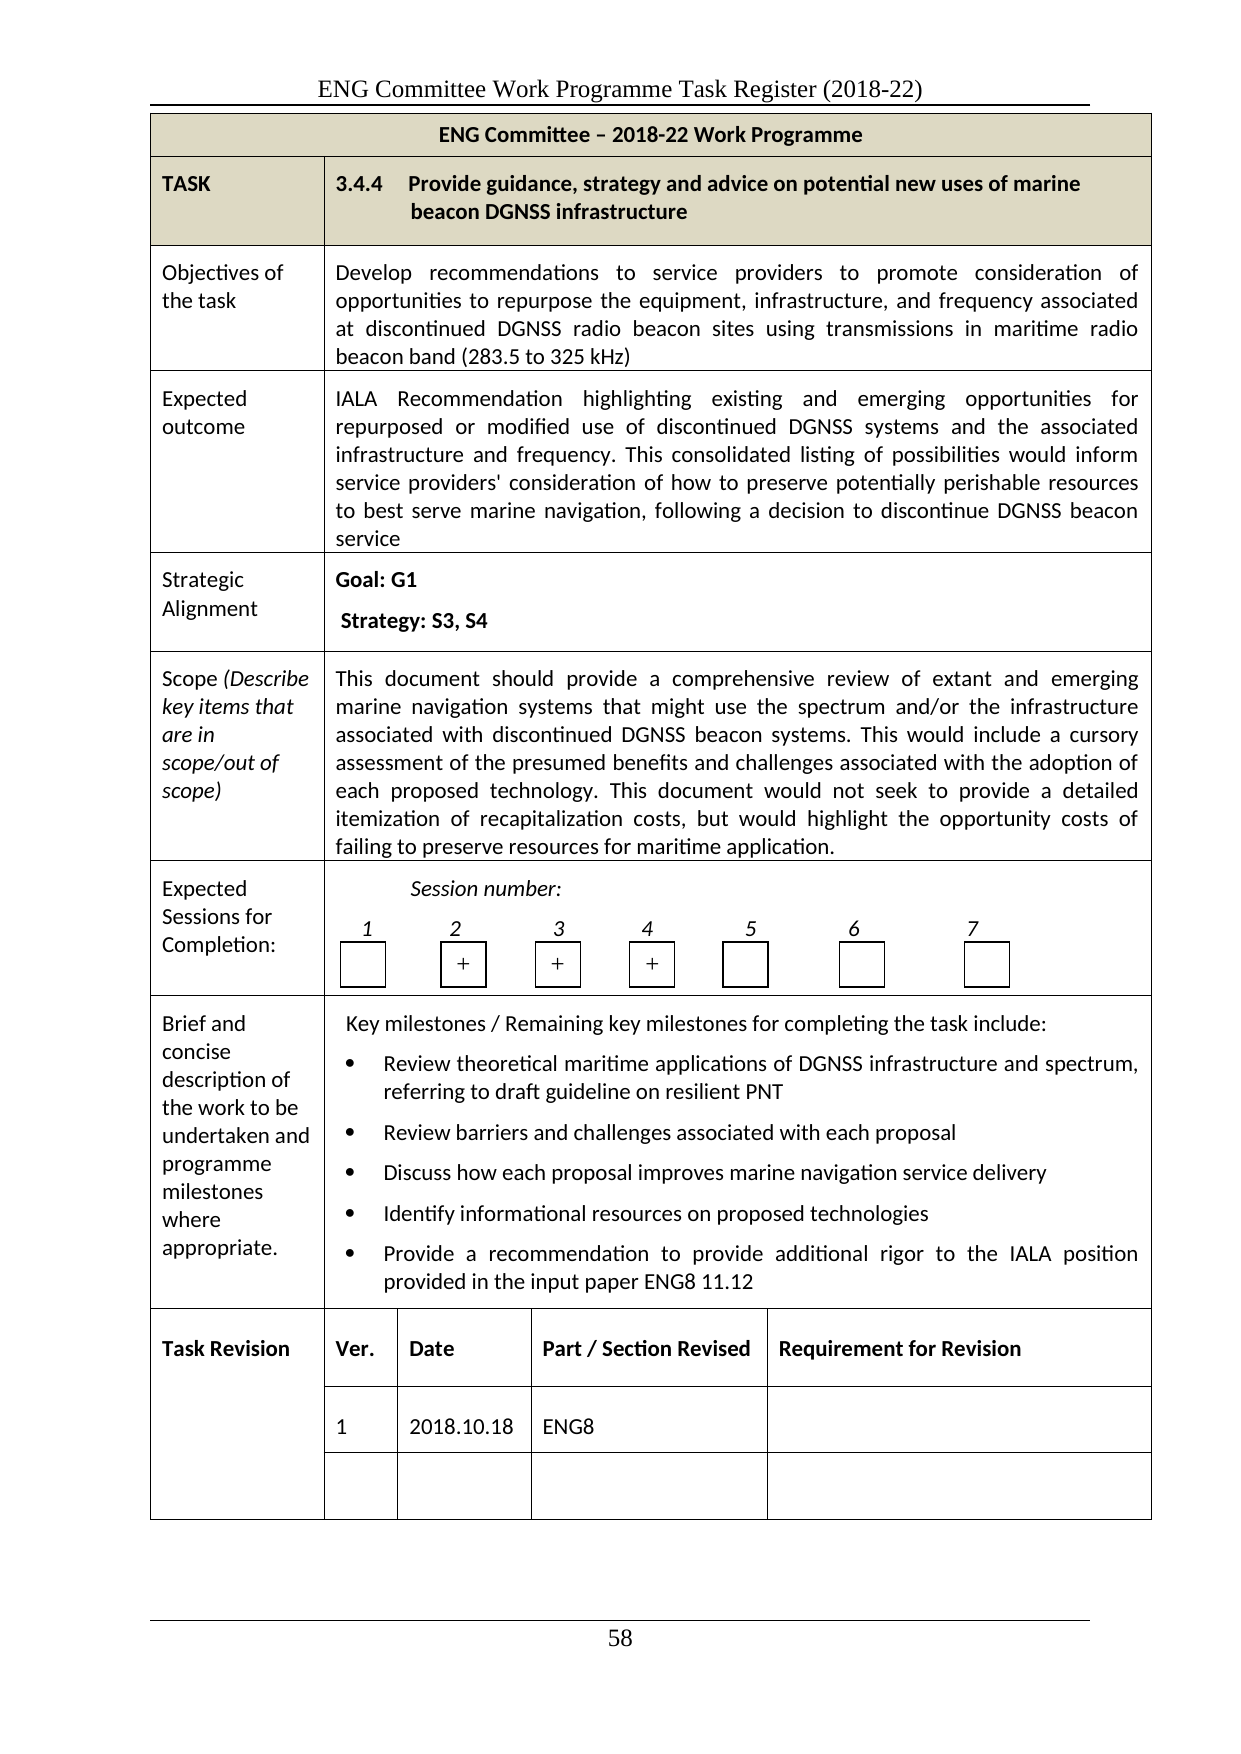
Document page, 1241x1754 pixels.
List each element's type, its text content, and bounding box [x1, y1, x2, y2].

table_cell Expected Sessions for Completion: [151, 861, 324, 995]
table_cell Strategic Alignment [151, 553, 324, 651]
table_cell Brief and concise description of the work to be undertaken and programme milestones where appropriate. [151, 996, 324, 1308]
table_cell Ver. [325, 1309, 397, 1386]
table_cell [768, 1453, 1151, 1519]
table_cell [398, 1453, 531, 1519]
table_cell TASK [151, 157, 324, 245]
table_header ENG Committee – 2018-22 Work Programme [151, 114, 1151, 156]
table_cell Session number: 1 2 3 4 5 6 7 [325, 861, 1151, 995]
table_cell Key milestones / Remaining key milestones for completing the task include: Review theoretical maritime applications of DGNSS infrastructure and spectrum, referring to draft guideline on resilient PNT Review barriers and challenges associated with each proposal Discuss how each proposal improves marine navigation service delivery Identify informational resources on proposed technologies Provide a recommendation to provide additional rigor to the IALA position provided in the input paper ENG8 11.12 [325, 996, 1151, 1308]
table_cell This document should provide a comprehensive review of extant and emerging marine navigation systems that might use the spectrum and/or the infrastructure associated with discontinued DGNSS beacon systems. This would include a cursory assessment of the presumed benefits and challenges associated with the adoption of each proposed technology. This document would not seek to provide a detailed itemization of recapitalization costs, but would highlight the opportunity costs of failing to preserve resources for maritime application. [325, 652, 1151, 860]
table_cell Scope (Describe key items that are in scope/out of scope) [151, 652, 324, 860]
table_cell Task Revision [151, 1309, 324, 1519]
table_cell 1 [325, 1387, 397, 1452]
table_cell 2018.10.18 [398, 1387, 531, 1452]
table_cell [768, 1387, 1151, 1452]
table_cell 3.4.4 Provide guidance, strategy and advice on potential new uses of marine beacon DGNSS infrastructure [325, 157, 1151, 245]
table_cell Objectives of the task [151, 246, 324, 370]
table_cell Develop recommendations to service providers to promote consideration of opportunities to repurpose the equipment, infrastructure, and frequency associated at discontinued DGNSS radio beacon sites using transmissions in maritime radio beacon band (283.5 to 325 kHz) [325, 246, 1151, 370]
table_cell [325, 1453, 397, 1519]
table_cell Part / Section Revised [532, 1309, 767, 1386]
table_cell Expected outcome [151, 371, 324, 552]
table_cell Date [398, 1309, 531, 1386]
table_cell ENG8 [532, 1387, 767, 1452]
table_cell [532, 1453, 767, 1519]
table_cell Requirement for Revision [768, 1309, 1151, 1386]
table_cell IALA Recommendation highlighting existing and emerging opportunities for repurposed or modified use of discontinued DGNSS systems and the associated infrastructure and frequency. This consolidated listing of possibilities would inform service providers' consideration of how to preserve potentially perishable resources to best serve marine navigation, following a decision to discontinue DGNSS beacon service [325, 371, 1151, 552]
table_cell Goal: G1 Strategy: S3, S4 [325, 553, 1151, 651]
